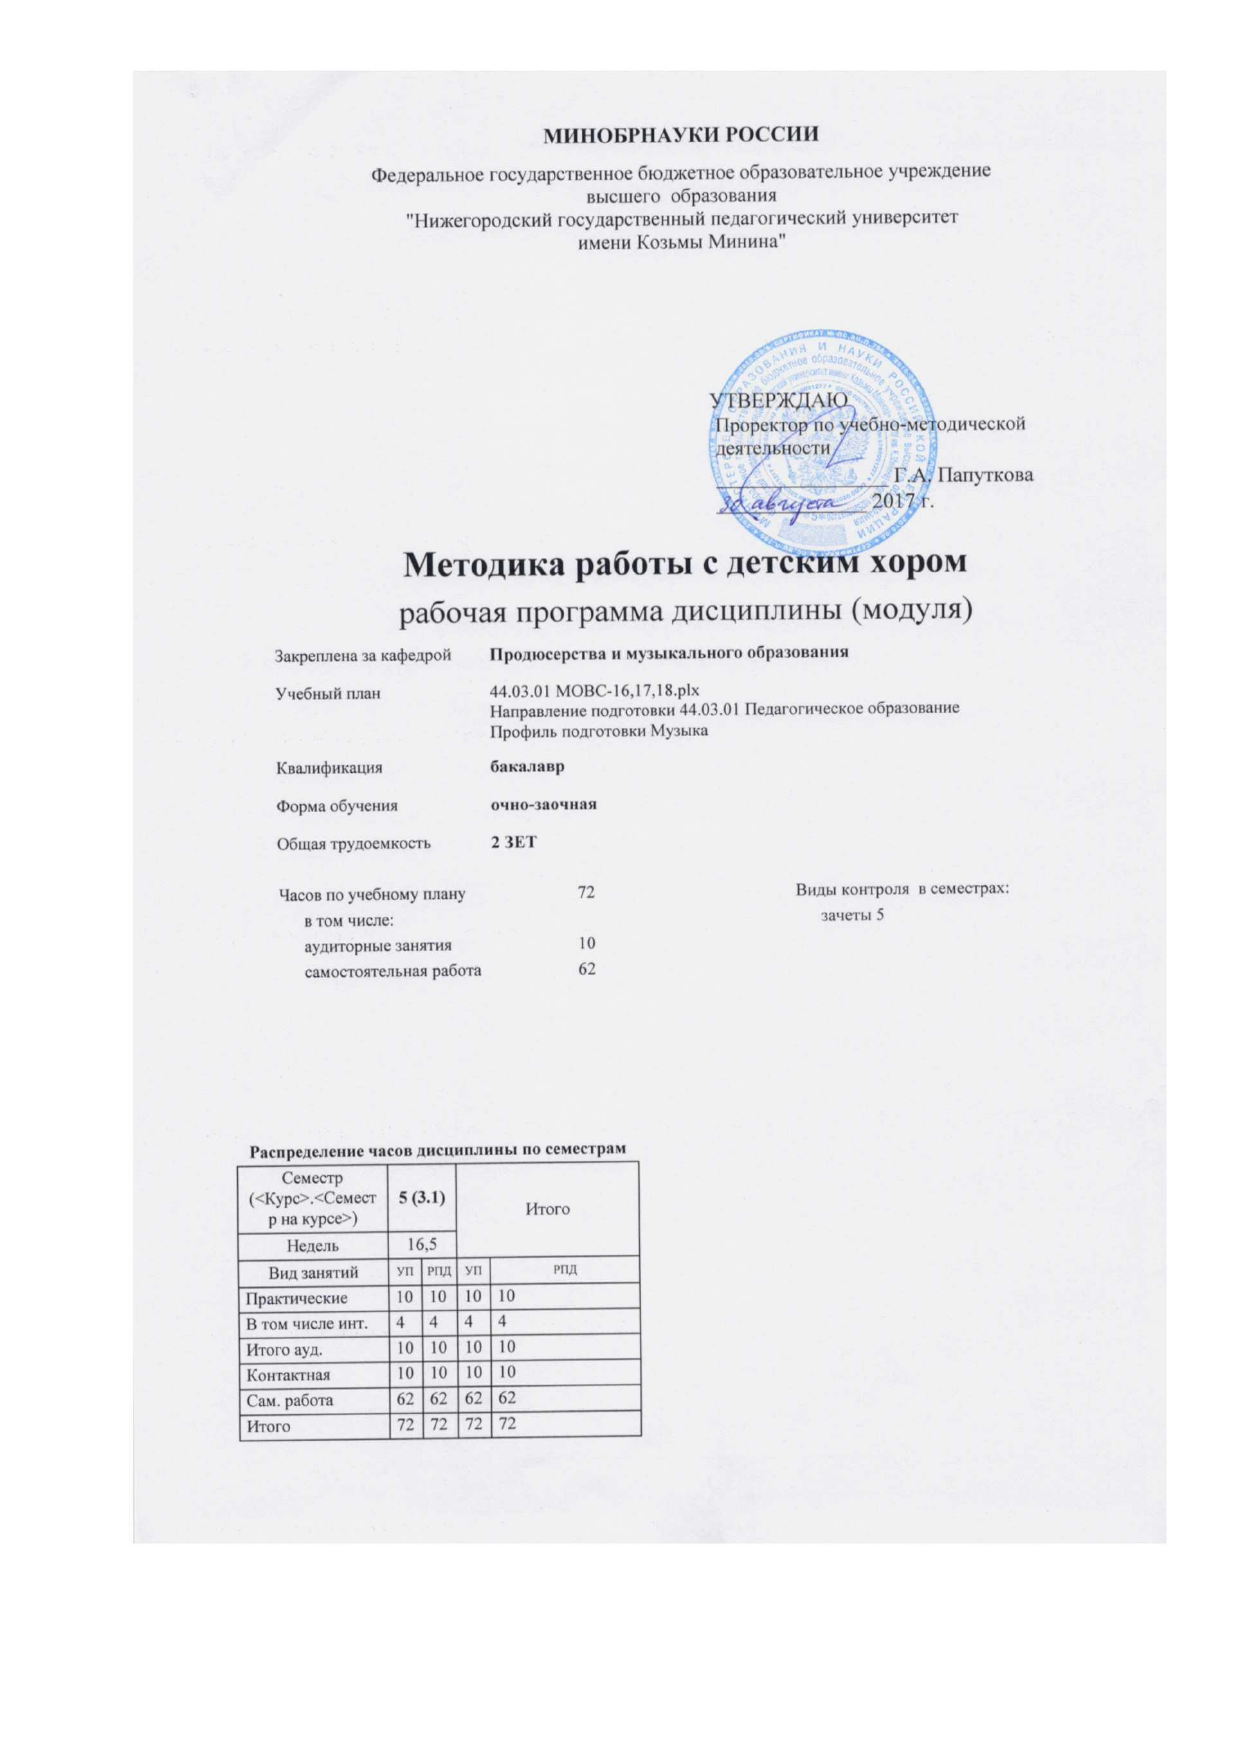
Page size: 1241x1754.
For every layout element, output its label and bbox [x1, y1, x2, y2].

picture [118, 58, 1181, 1563]
